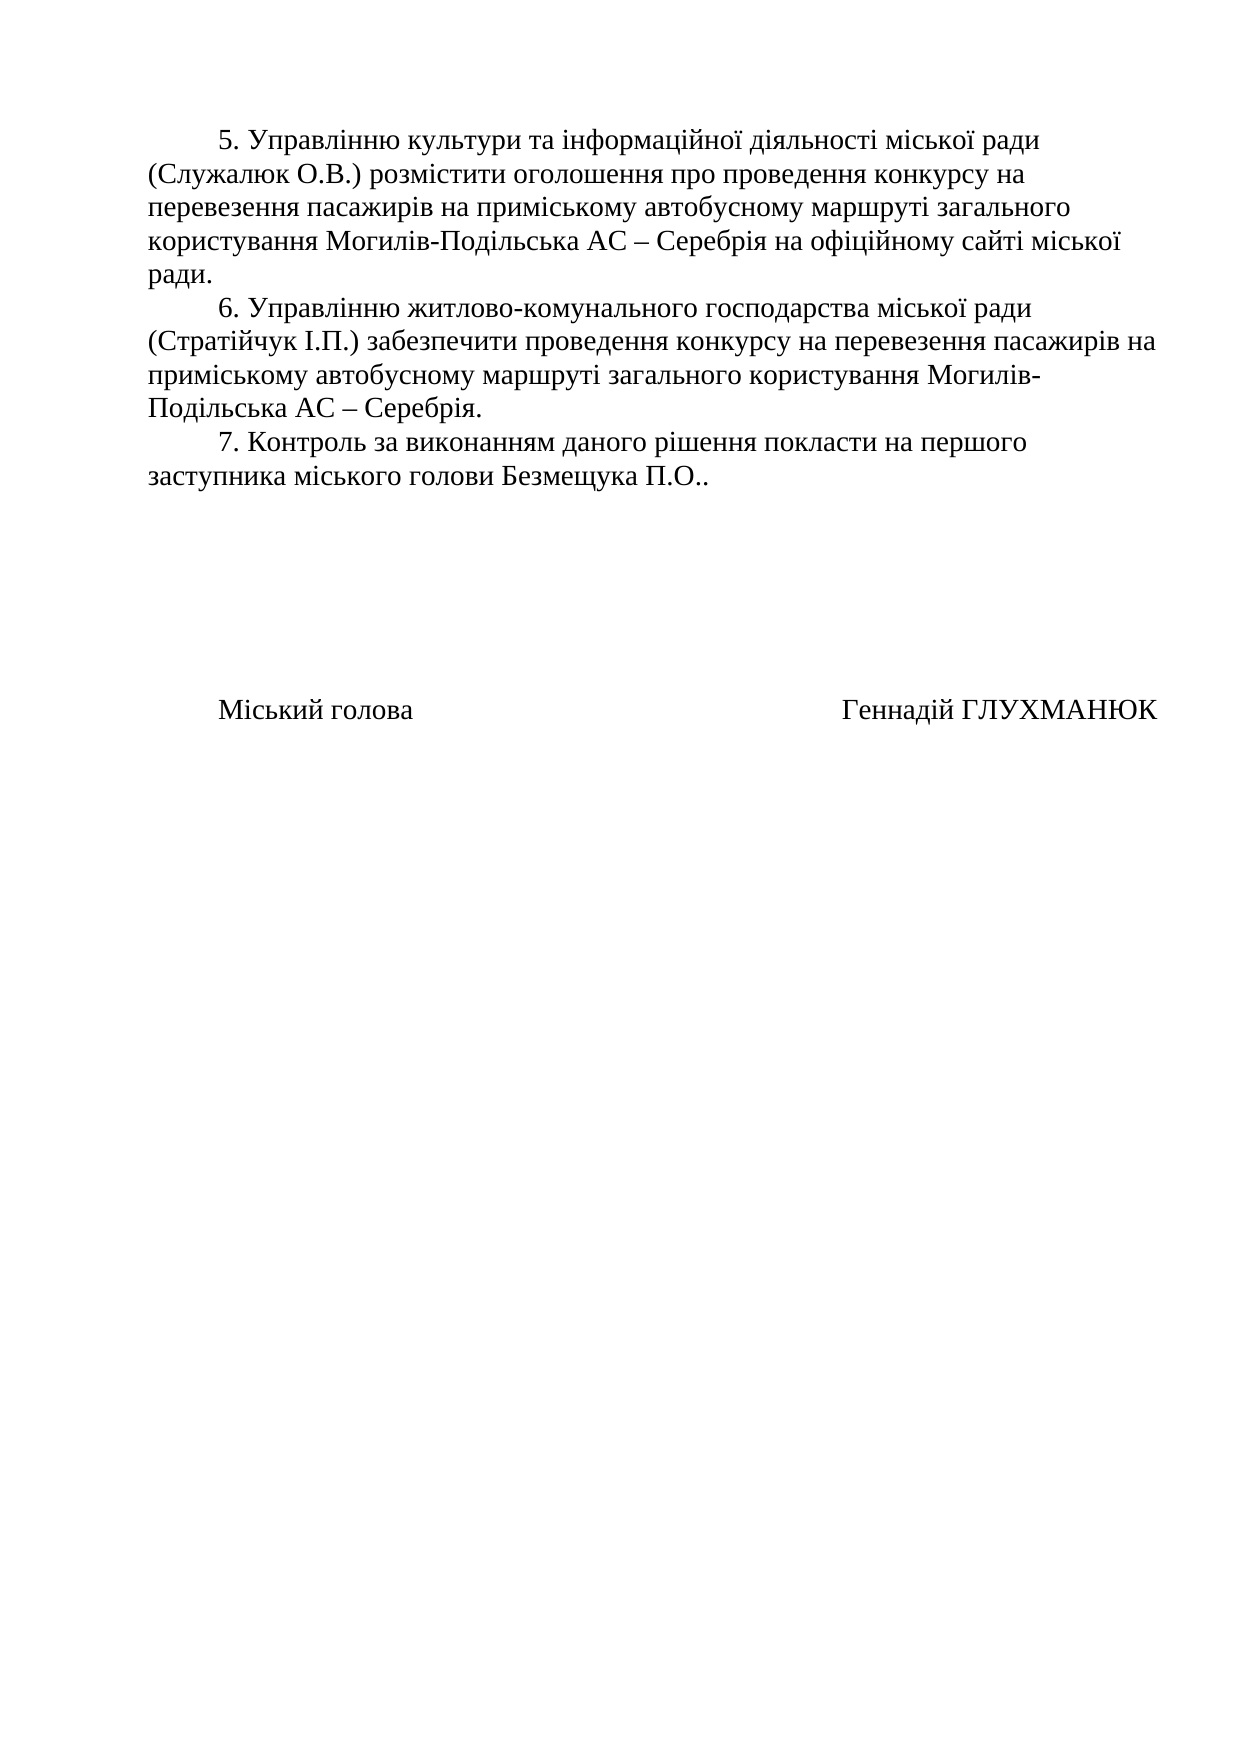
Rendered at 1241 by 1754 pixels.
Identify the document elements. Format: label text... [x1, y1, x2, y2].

text 5. Управлінню культури та інформаційної діяльності міської ради (Служалюк О.В.) розмістити оголошення про проведення конкурсу на перевезення пасажирів на приміському автобусному маршруті загального користування Могилів-Подільська АС – Серебрія на офіційному сайті міської ради. [148, 122, 1167, 290]
text 7. Контроль за виконанням даного рішення покласти на першого заступника міського голови Безмещука П.О.. [148, 424, 1167, 491]
text Міський голова Геннадій ГЛУХМАНЮК [148, 692, 1167, 726]
text (Стратійчук І.П.) забезпечити проведення конкурсу на перевезення пасажирів на приміському автобусному маршруті загального користування Могилів-Подільська АС – Серебрія. [148, 323, 1167, 424]
text 6. Управлінню житлово-комунального господарства міської ради [148, 290, 1167, 323]
